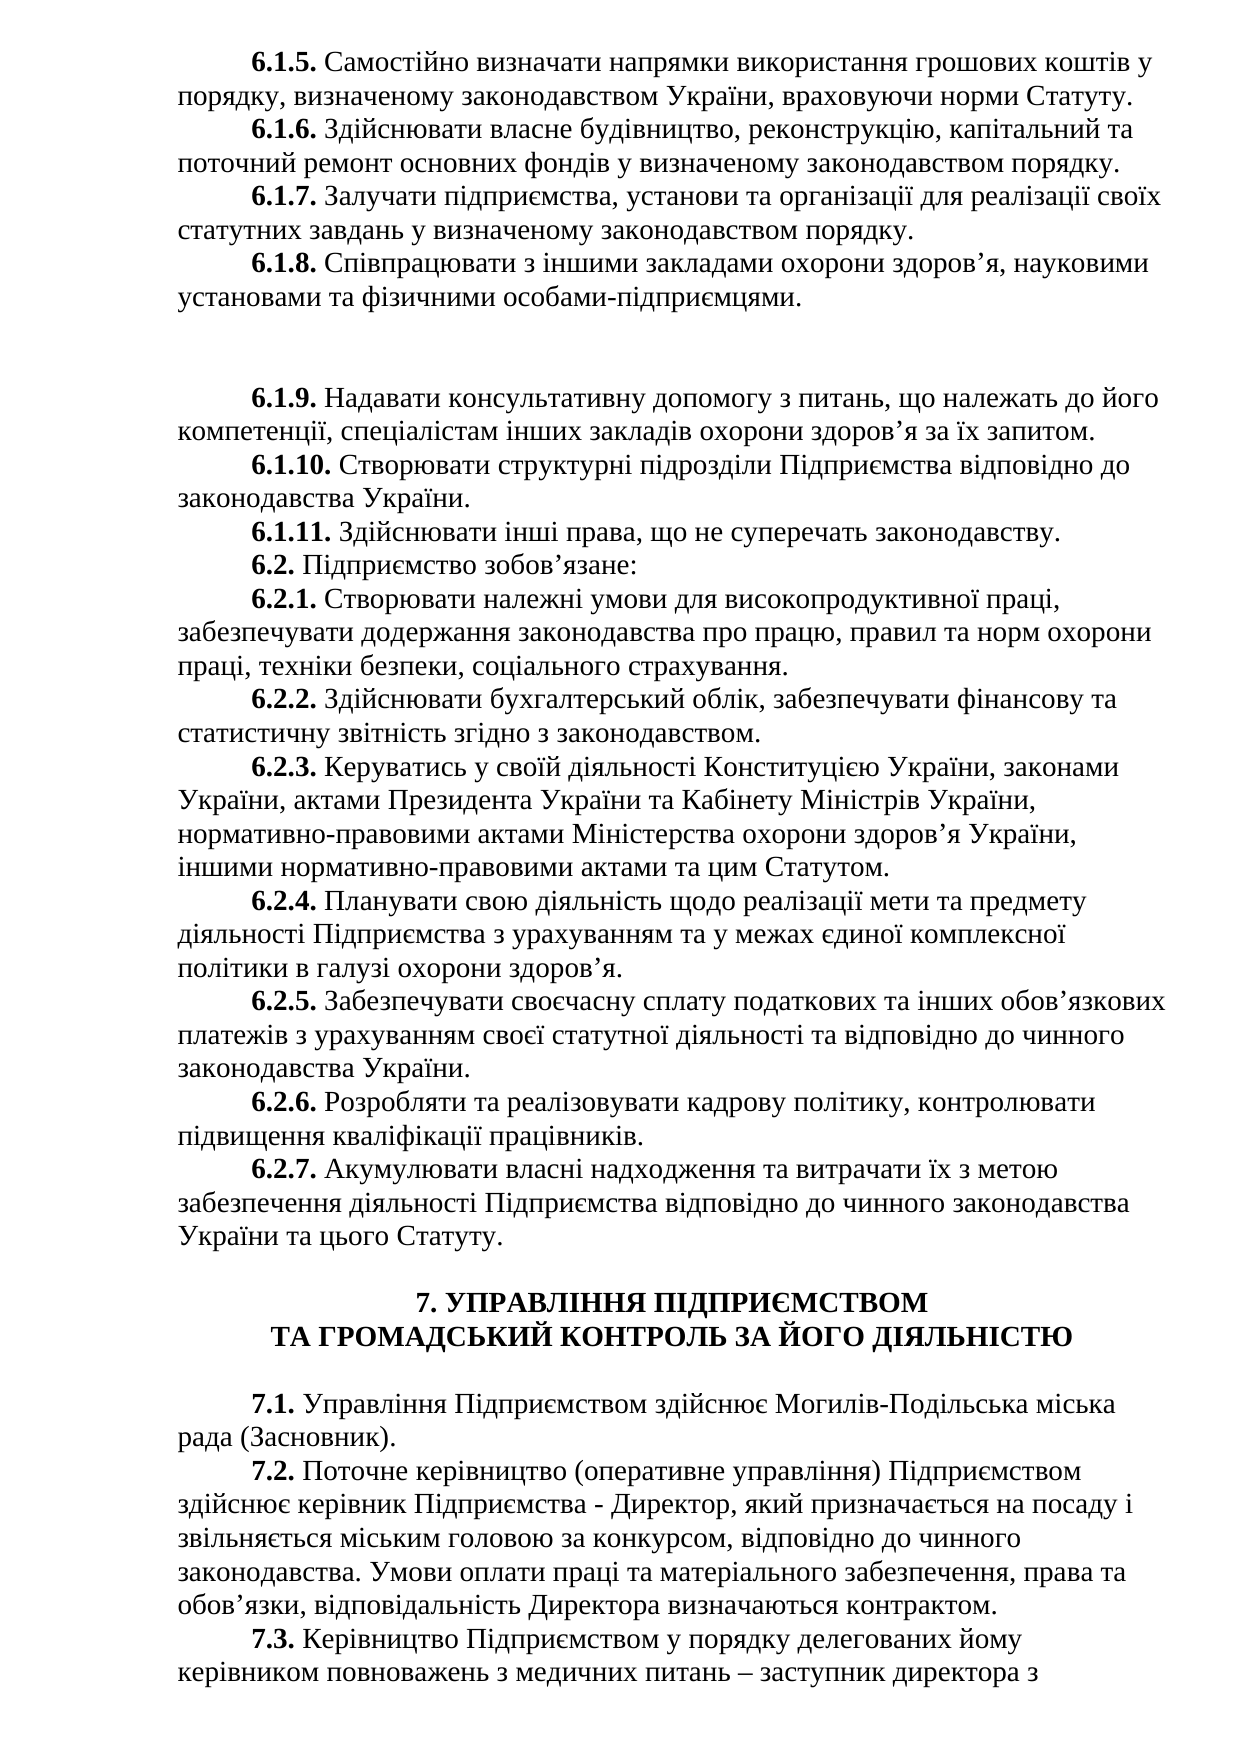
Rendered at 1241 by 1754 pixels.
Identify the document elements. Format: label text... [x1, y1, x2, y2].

text 6.2.5. Забезпечувати своєчасну сплату податкових та інших обов’язкових платежів з урахуванням своєї статутної діяльності та відповідно до чинного законодавства України. [177, 983, 1167, 1084]
text 7.1. Управління Підприємством здійснює Могилів-Подільська міська рада (Засновник). [177, 1386, 1167, 1453]
text 6.1.7. Залучати підприємства, установи та організації для реалізації своїх статутних завдань у визначеному законодавством порядку. [177, 178, 1167, 246]
text 6.2.3. Керуватись у своїй діяльності Конституцією України, законами України, актами Президента України та Кабінету Міністрів України, нормативно-правовими актами Міністерства охорони здоров’я України, іншими нормативно-правовими актами та цим Статутом. [177, 749, 1167, 883]
text 6.2.4. Планувати свою діяльність щодо реалізації мети та предмету діяльності Підприємства з урахуванням та у межах єдиної комплексної політики в галузі охорони здоров’я. [177, 883, 1167, 983]
text ТА ГРОМАДСЬКИЙ КОНТРОЛЬ ЗА ЙОГО ДІЯЛЬНІСТЮ [177, 1319, 1167, 1352]
text 7.2. Поточне керівництво (оперативне управління) Підприємством здійснює керівник Підприємства - Директор, який призначається на посаду і звільняється міським головою за конкурсом, відповідно до чинного законодавства. Умови оплати праці та матеріального забезпечення, права та обов’язки, відповідальність Директора визначаються контрактом. [177, 1453, 1167, 1621]
text 6.1.6. Здійснювати власне будівництво, реконструкцію, капітальний та поточний ремонт основних фондів у визначеному законодавством порядку. [177, 111, 1167, 178]
text 6.1.5. Самостійно визначати напрямки використання грошових коштів у порядку, визначеному законодавством України, враховуючи норми Статуту. [177, 44, 1167, 111]
text 6.2.6. Розробляти та реалізовувати кадрову політику, контролювати підвищення кваліфікації працівників. [177, 1084, 1167, 1151]
text 7. УПРАВЛІННЯ ПІДПРИЄМСТВОМ [177, 1285, 1167, 1319]
text 6.1.11. Здійснювати інші права, що не суперечать законодавству. [177, 514, 1167, 547]
text 6.2.7. Акумулювати власні надходження та витрачати їх з метою забезпечення діяльності Підприємства відповідно до чинного законодавства України та цього Статуту. [177, 1151, 1167, 1252]
text 6.1.8. Співпрацювати з іншими закладами охорони здоров’я, науковими установами та фізичними особами-підприємцями. [177, 246, 1167, 313]
text 6.2.1. Створювати належні умови для високопродуктивної праці, забезпечувати додержання законодавства про працю, правил та норм охорони праці, техніки безпеки, соціального страхування. [177, 581, 1167, 682]
text 6.1.10. Створювати структурні підрозділи Підприємства відповідно до законодавства України. [177, 447, 1167, 514]
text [177, 1621, 1167, 1688]
text 6.2. Підприємство зобов’язане: [177, 547, 1167, 581]
text 6.2.2. Здійснювати бухгалтерський облік, забезпечувати фінансову та статистичну звітність згідно з законодавством. [177, 682, 1167, 749]
text 6.1.9. Надавати консультативну допомогу з питань, що належать до його компетенції, спеціалістам інших закладів охорони здоров’я за їх запитом. [177, 380, 1167, 447]
